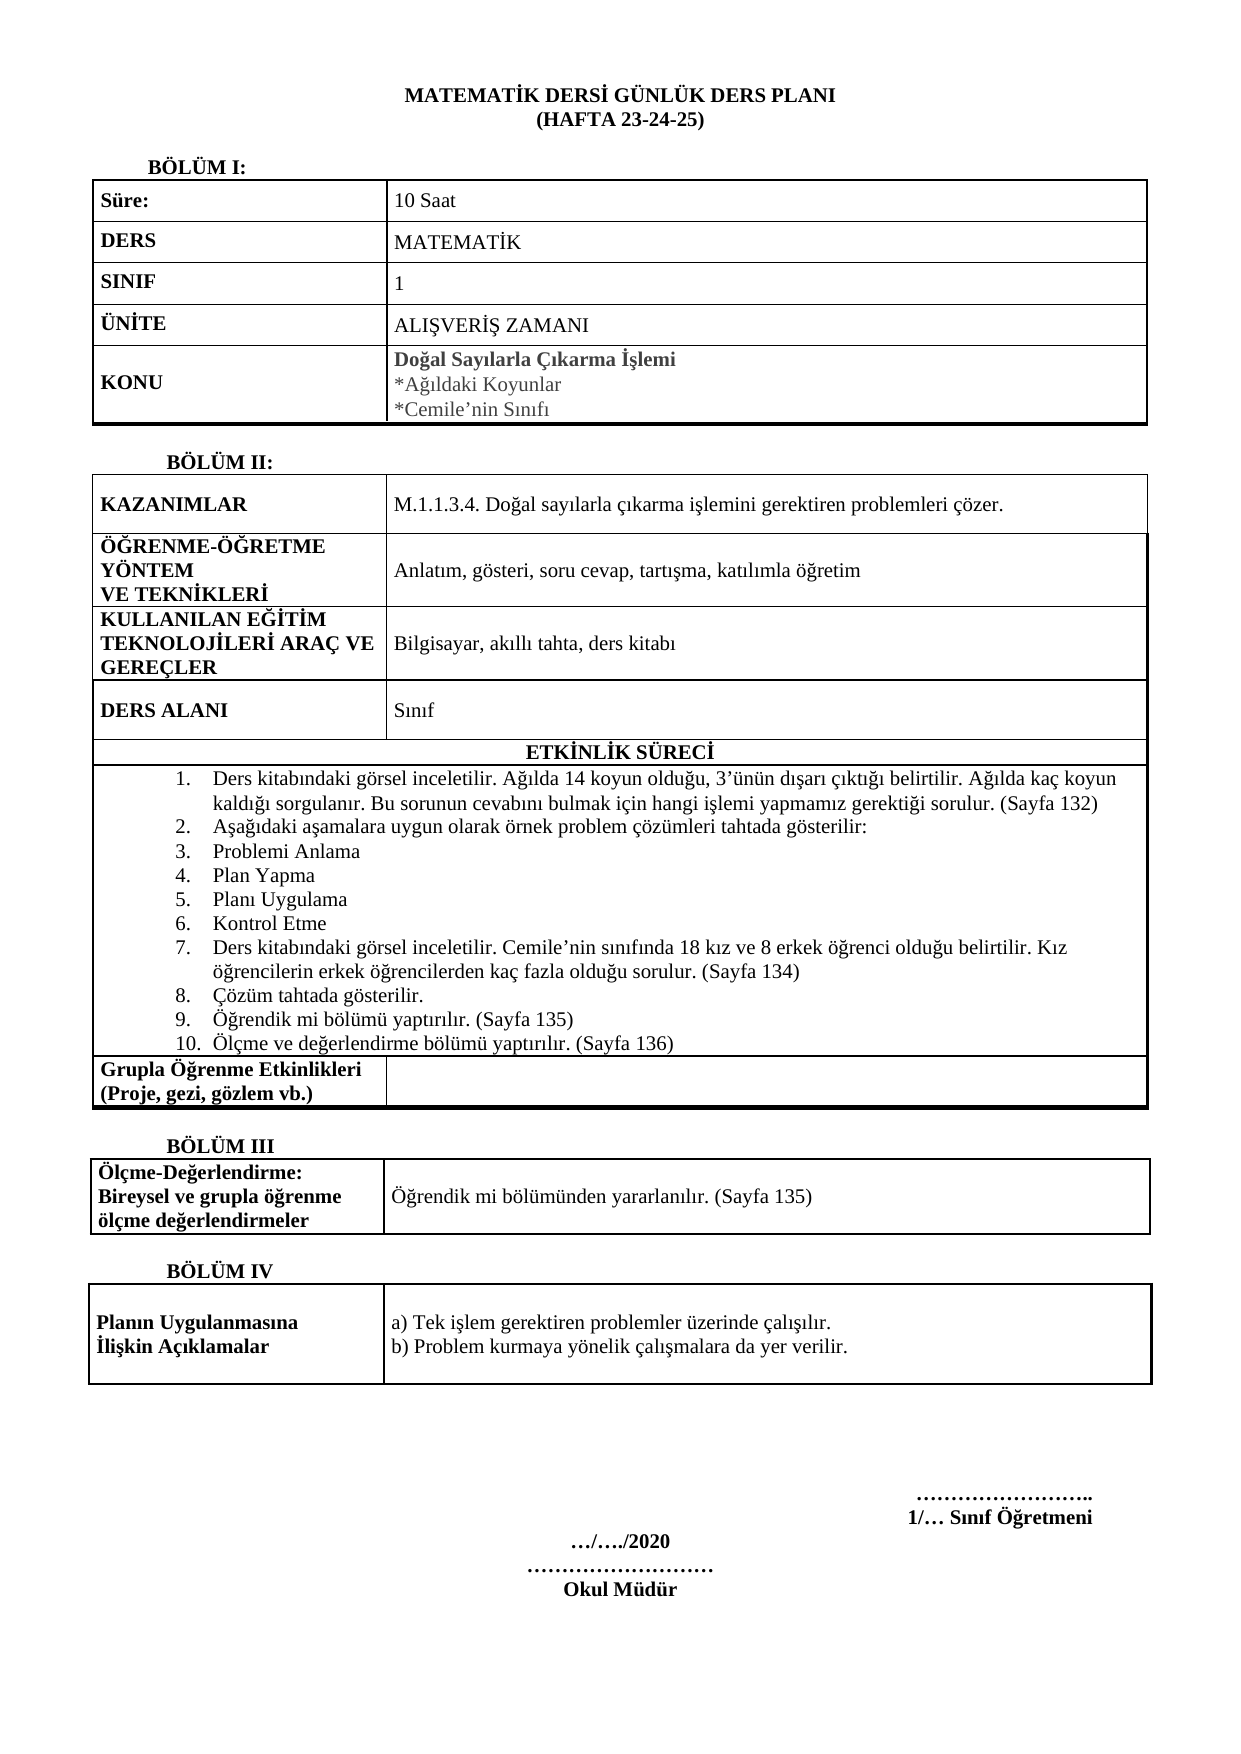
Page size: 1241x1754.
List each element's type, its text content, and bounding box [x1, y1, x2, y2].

table_cell [387, 1057, 1146, 1105]
table_cell Anlatım, gösteri, soru cevap, tartışma, katılımla öğretim [387, 534, 1146, 606]
text BÖLÜM I: [148, 155, 1092, 179]
text Okul Müdür [148, 1577, 1092, 1601]
text (HAFTA 23-24-25) [148, 107, 1092, 131]
text …/…./2020 [148, 1529, 1092, 1553]
table_cell SINIF [94, 263, 386, 303]
table_cell KULLANILAN EĞİTİM TEKNOLOJİLERİ ARAÇ VE GEREÇLER [93, 607, 386, 679]
table_header Ölçme-Değerlendirme: Bireysel ve grupla öğrenme ölçme değerlendirmeler [92, 1160, 383, 1232]
table_header 10 Saat [388, 181, 1146, 221]
table_cell ÖĞRENME-ÖĞRETME YÖNTEM VE TEKNİKLERİ [93, 534, 386, 606]
table_header Planın Uygulanmasına İlişkin Açıklamalar [90, 1285, 383, 1383]
table_cell Bilgisayar, akıllı tahta, ders kitabı [387, 607, 1146, 679]
table_cell 1 [388, 263, 1146, 303]
text 1/… Sınıf Öğretmeni [148, 1505, 1092, 1529]
table_cell DERS ALANI [94, 681, 386, 739]
table_cell Doğal Sayılarla Çıkarma İşlemi *Ağıldaki Koyunlar *Cemile’nin Sınıfı [388, 346, 1146, 421]
subtitle BÖLÜM IV [148, 1258, 1092, 1283]
text …………………….. [148, 1481, 1092, 1505]
table_header Süre: [94, 181, 386, 221]
table_cell KONU [94, 346, 386, 421]
text BÖLÜM II: [148, 450, 1092, 474]
table_cell DERS [94, 222, 386, 262]
subtitle BÖLÜM III [148, 1134, 1092, 1158]
table_header M.1.1.3.4. Doğal sayılarla çıkarma işlemini gerektiren problemleri çözer. [387, 475, 1147, 533]
table_header KAZANIMLAR [93, 475, 386, 533]
text ……………………… [148, 1553, 1092, 1577]
table_cell ETKİNLİK SÜRECİ [94, 740, 1146, 764]
table_header a) Tek işlem gerektiren problemler üzerinde çalışılır. b) Problem kurmaya yönelik çalışmalara da yer verilir. [385, 1285, 1150, 1383]
table_cell MATEMATİK [388, 222, 1146, 262]
table_cell Sınıf [387, 681, 1146, 739]
table_cell ALIŞVERİŞ ZAMANI [388, 305, 1146, 345]
text MATEMATİK DERSİ GÜNLÜK DERS PLANI [148, 83, 1092, 107]
table_cell ÜNİTE [94, 305, 386, 345]
table_cell Grupla Öğrenme Etkinlikleri (Proje, gezi, gözlem vb.) [94, 1057, 386, 1105]
table_header Öğrendik mi bölümünden yararlanılır. (Sayfa 135) [385, 1160, 1149, 1232]
table_cell Ders kitabındaki görsel inceletilir. Ağılda 14 koyun olduğu, 3’ünün dışarı çıktığı belirtilir. Ağılda kaç koyun kaldığı sorgulanır. Bu sorunun cevabını bulmak için hangi işlemi yapmamız gerektiği sorulur. (Sayfa 132) Aşağıdaki aşamalara uygun olarak örnek problem çözümleri tahtada gösterilir: Problemi Anlama Plan Yapma Planı Uygulama Kontrol Etme Ders kitabındaki görsel inceletilir. Cemile’nin sınıfında 18 kız ve 8 erkek öğrenci olduğu belirtilir. Kız öğrencilerin erkek öğrencilerden kaç fazla olduğu sorulur. (Sayfa 134) Çözüm tahtada gösterilir. Öğrendik mi bölümü yaptırılır. (Sayfa 135) Ölçme ve değerlendirme bölümü yaptırılır. (Sayfa 136) [94, 766, 1146, 1055]
